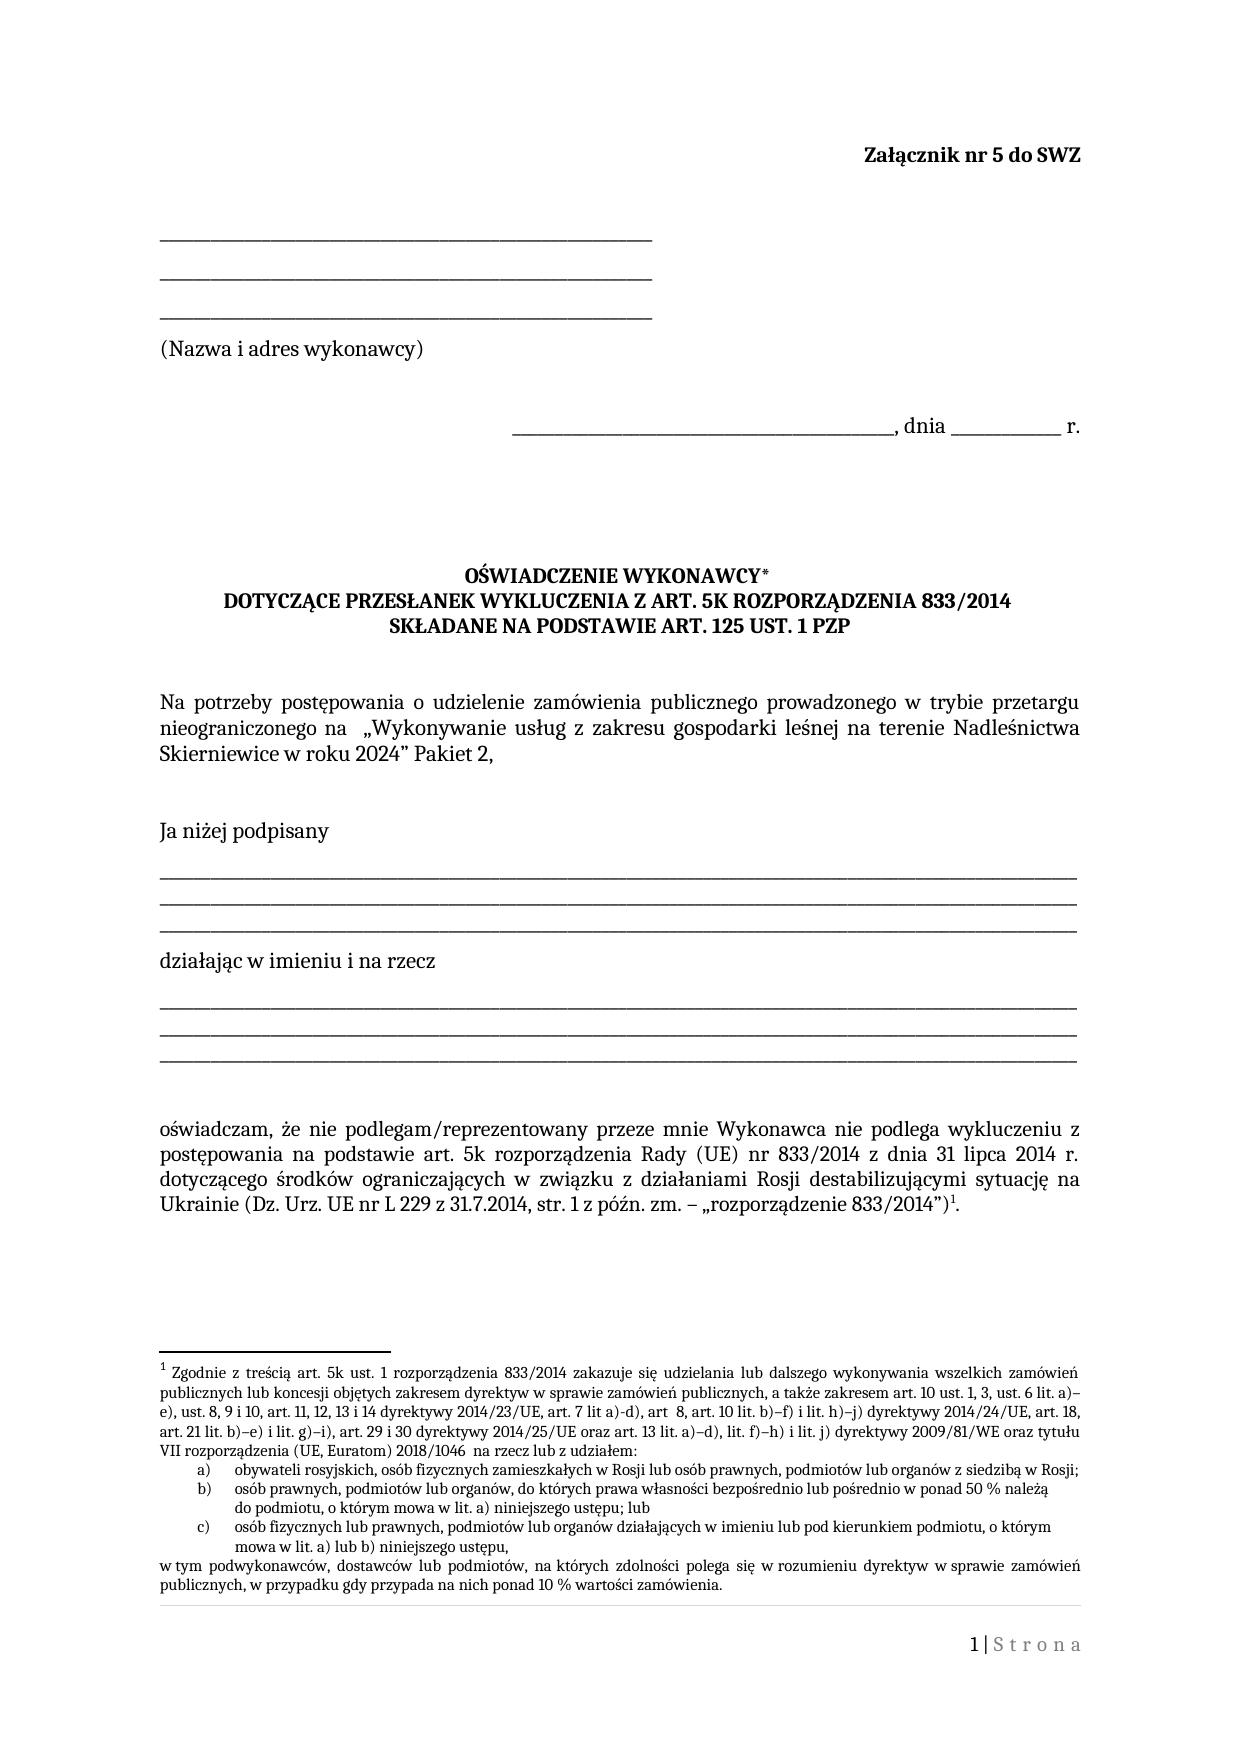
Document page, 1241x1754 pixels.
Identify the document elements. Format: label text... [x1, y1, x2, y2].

text __________________________________________________________ [159, 219, 1081, 245]
text Ja niżej podpisany [159, 818, 1081, 844]
text _____________________________________________, dnia _____________ r. [159, 413, 1081, 439]
text ____________________________________________________________________________________________________________________________________________________________________________________________________________________________________________________________________________________________________________________________________ [159, 857, 1081, 936]
text __________________________________________________________ [159, 258, 1081, 284]
text Załącznik nr 5 do SWZ [159, 142, 1081, 168]
text OŚWIADCZENIE WYKONAWCY* DOTYCZĄCE PRZESŁANEK WYKLUCZENIA Z ART. 5K ROZPORZĄDZENIA 833/2014 SKŁADANE NA PODSTAWIE ART. 125 UST. 1 PZP [159, 564, 1081, 639]
text oświadczam, że nie podlegam/reprezentowany przeze mnie Wykonawca nie podlega wykluczeniu z postępowania na podstawie art. 5k rozporządzenia Rady (UE) nr 833/2014 z dnia 31 lipca 2014 r. dotyczącego środków ograniczających w związku z działaniami Rosji destabilizującymi sytuację na Ukrainie (Dz. Urz. UE nr L 229 z 31.7.2014, str. 1 z późn. zm. – „rozporządzenie 833/2014”). [159, 1116, 1081, 1217]
text __________________________________________________________ [159, 297, 1081, 323]
text działając w imieniu i na rzecz [159, 948, 1081, 974]
text ____________________________________________________________________________________________________________________________________________________________________________________________________________________________________________________________________________________________________________________________________ [159, 987, 1081, 1066]
text Na potrzeby postępowania o udzielenie zamówienia publicznego prowadzonego w trybie przetargu nieograniczonego na „Wykonywanie usług z zakresu gospodarki leśnej na terenie Nadleśnictwa Skierniewice w roku 2024” Pakiet 2, [159, 690, 1081, 768]
text (Nazwa i adres wykonawcy) [159, 336, 1081, 362]
